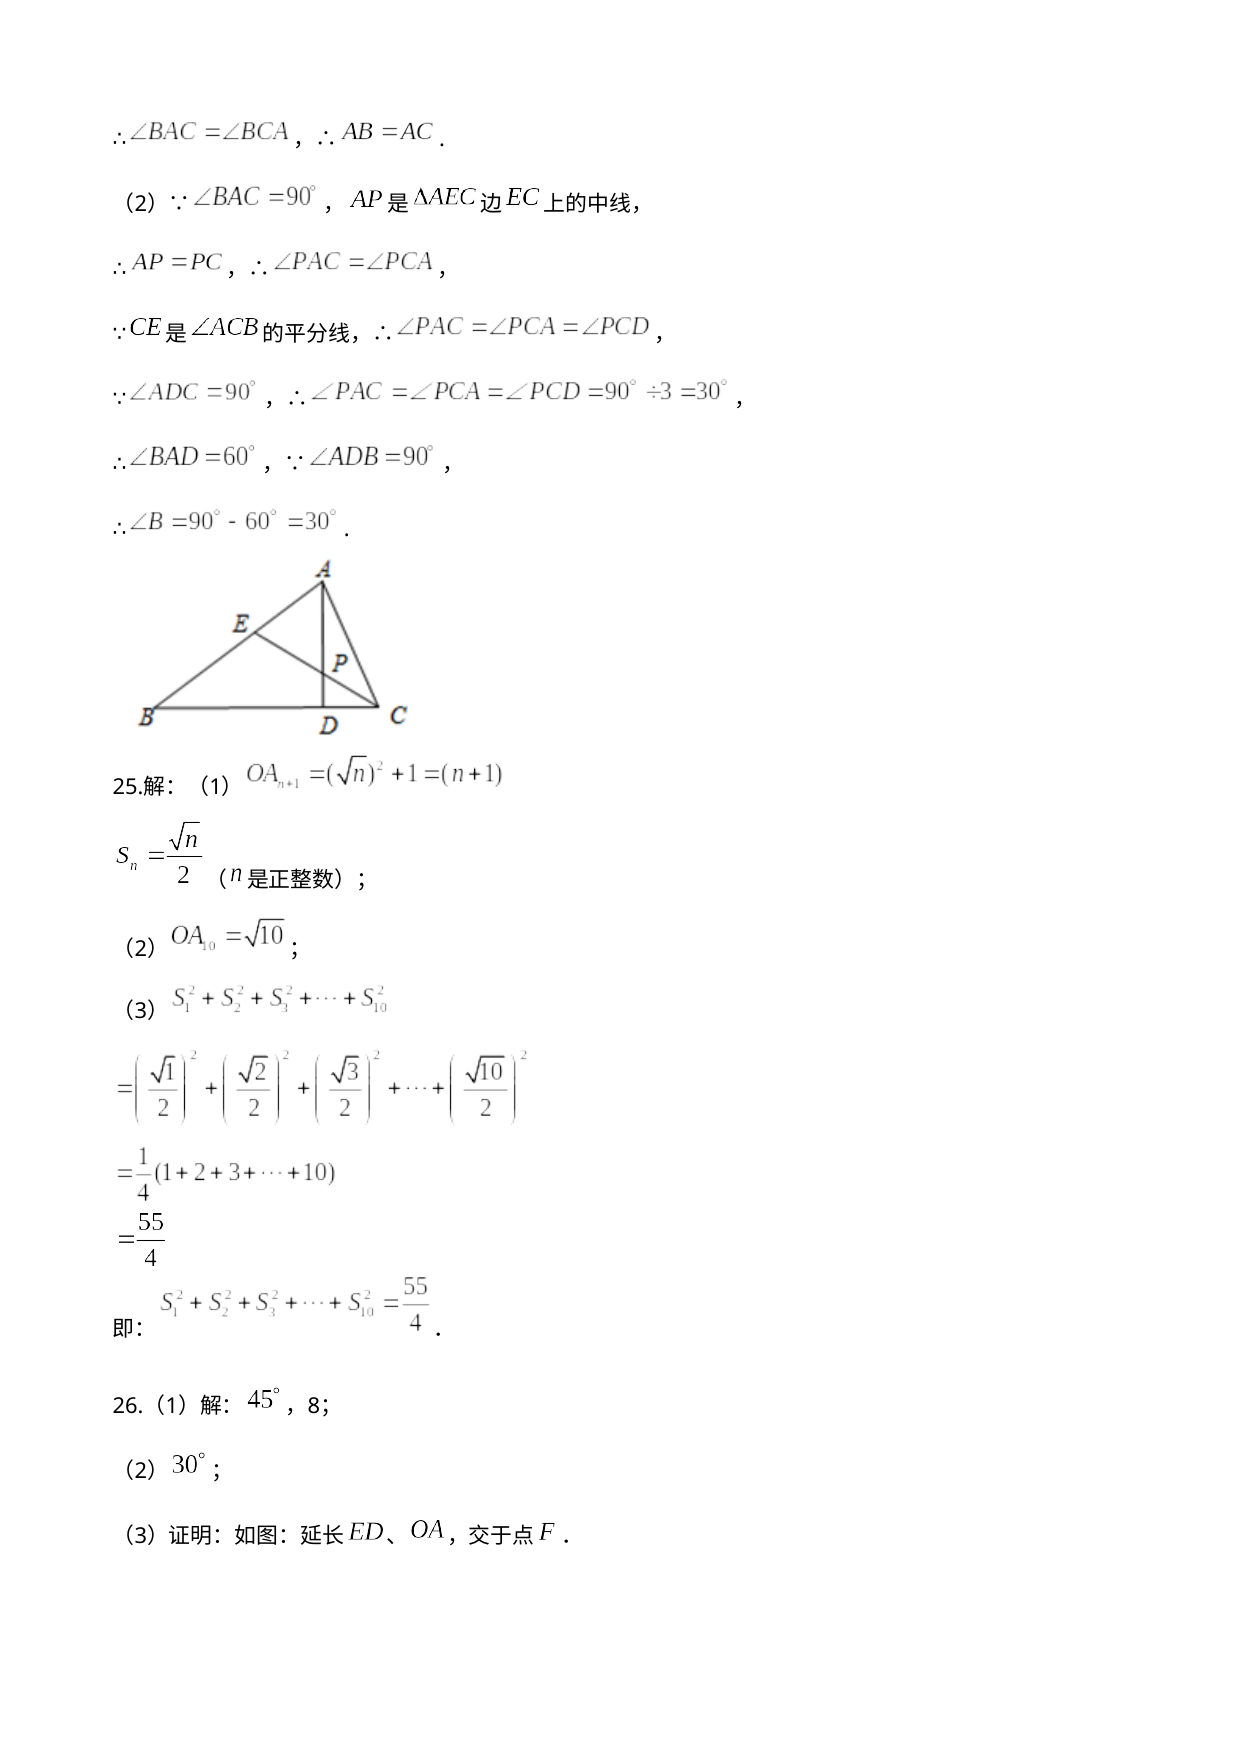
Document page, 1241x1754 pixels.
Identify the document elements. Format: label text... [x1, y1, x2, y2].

text ∴，∴. [112, 102, 1128, 167]
text 26.（1）解：，8； [112, 1369, 1128, 1434]
picture [112, 556, 422, 741]
text （是正整数）； [112, 817, 1128, 914]
text （2）； [112, 1434, 1128, 1499]
text ∵是的平分线，∴， [112, 297, 1128, 362]
text （3） [112, 979, 1128, 1044]
text ∴，∴， [112, 232, 1128, 297]
text 25.解：（1） [112, 752, 1128, 817]
text ∵，∴， [112, 362, 1128, 427]
text 即：． [112, 1272, 1128, 1369]
text ∴，∵， [112, 427, 1128, 492]
text （2）∵，是边上的中线， [112, 167, 1128, 232]
text ∴. [112, 492, 1128, 557]
text （3）证明：如图：延长、，交于点． [112, 1499, 1128, 1564]
text （2）； [112, 914, 1128, 979]
